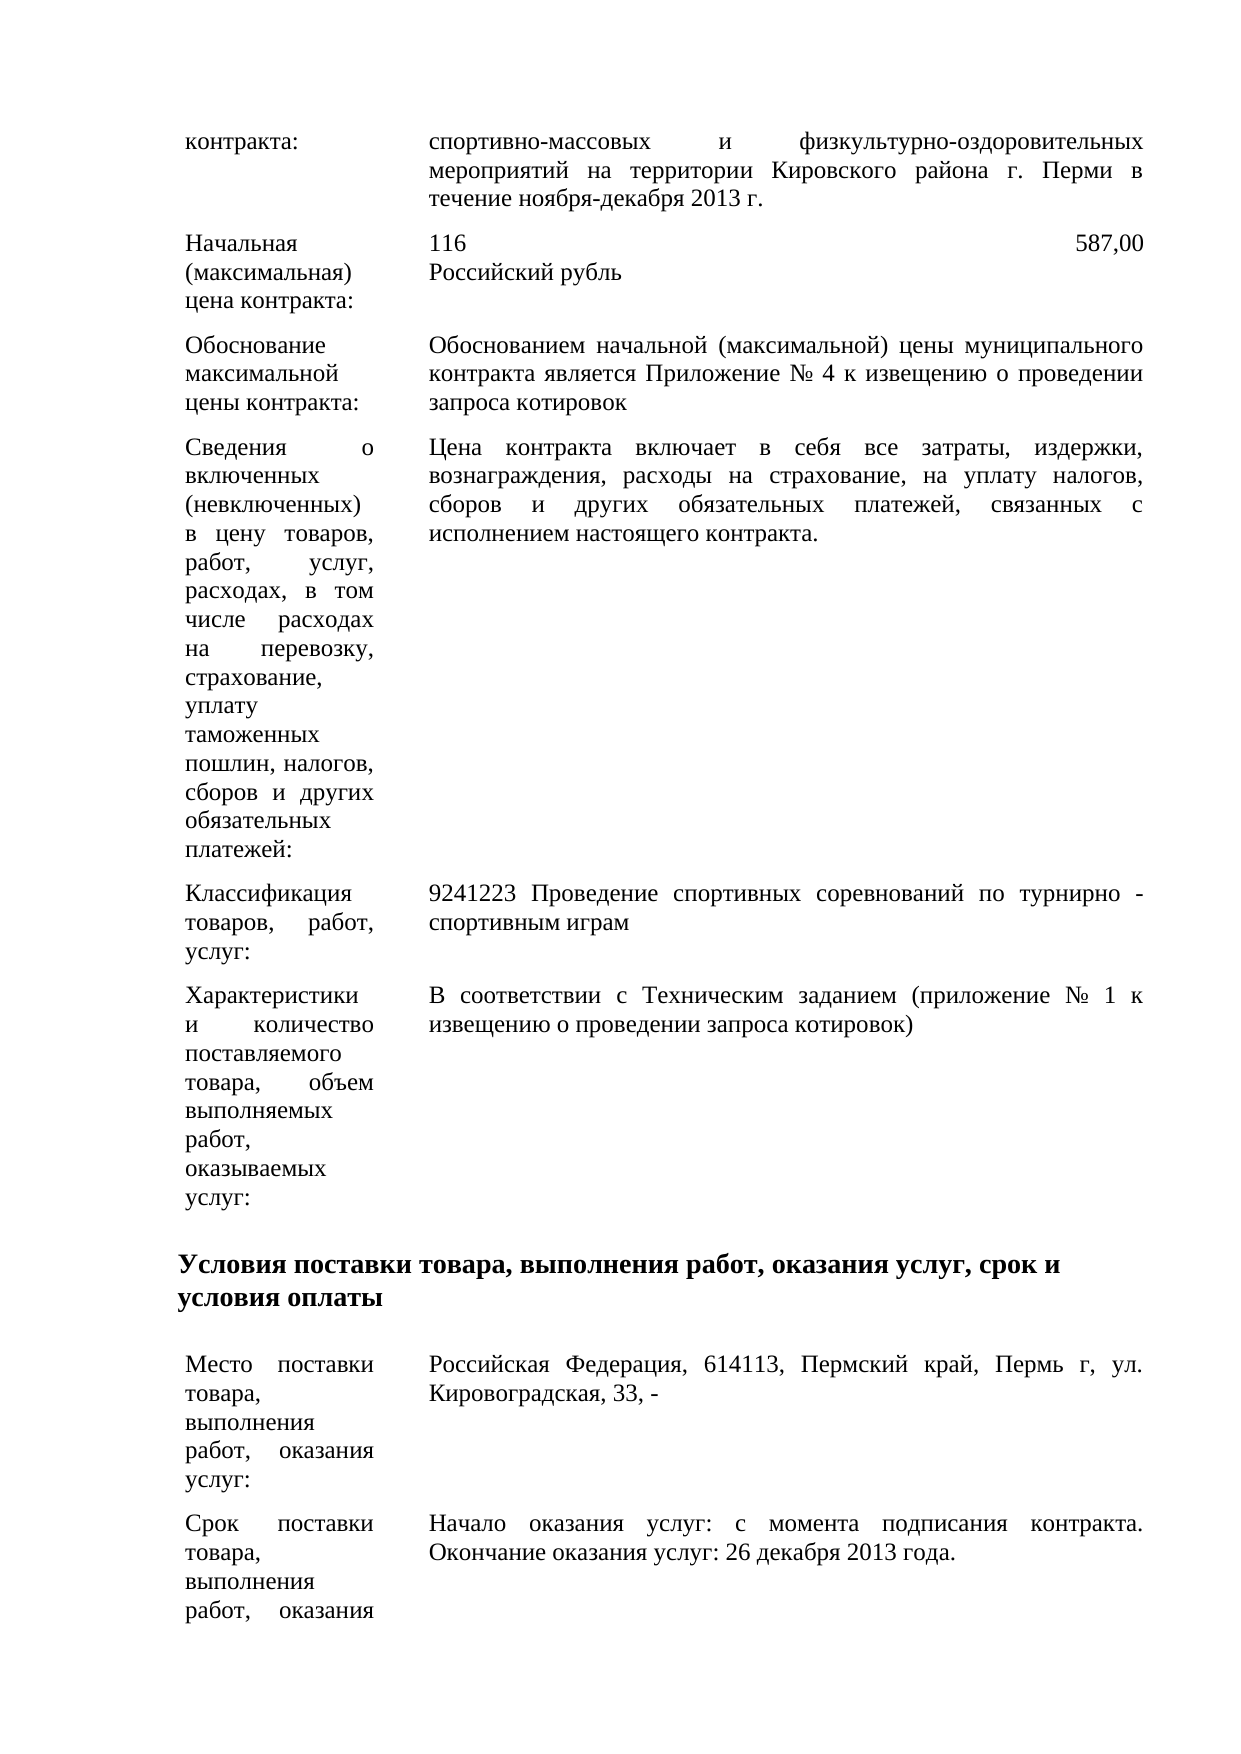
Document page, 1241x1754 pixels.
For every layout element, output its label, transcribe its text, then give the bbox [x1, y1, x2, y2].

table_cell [177, 1501, 421, 1631]
table_cell Обоснованием начальной (максимальной) цены муниципального контракта является Приложение № 4 к извещению о проведении запроса котировок [421, 322, 1152, 424]
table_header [421, 118, 1152, 220]
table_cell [421, 1501, 1152, 1631]
table_header Предмет контракта: [177, 118, 421, 220]
table_cell Начальная (максимальная) цена контракта: [177, 220, 421, 322]
text Условия поставки товара, выполнения работ, оказания услуг, срок и условия оплаты [177, 1247, 1152, 1312]
table_cell Обоснование максимальной цены контракта: [177, 322, 421, 424]
table_cell 9241223 Проведение спортивных соревнований по турнирно - спортивным играм [421, 871, 1152, 972]
table_header Российская Федерация, 614113, Пермский край, Пермь г, ул. Кировоградская, 33, - [421, 1341, 1152, 1501]
table_cell В соответствии с Техническим заданием (приложение № 1 к извещению о проведении запроса котировок) [421, 973, 1152, 1218]
table_header Место поставки товара, выполнения работ, оказания услуг: [177, 1341, 421, 1501]
table_cell Сведения о включенных (невключенных) в цену товаров, работ, услуг, расходах, в том числе расходах на перевозку, страхование, уплату таможенных пошлин, налогов, сборов и других обязательных платежей: [177, 424, 421, 871]
table_cell Классификация товаров, работ, услуг: [177, 871, 421, 972]
table_cell 116 587,00 Российский рубль [421, 220, 1152, 322]
table_cell Характеристики и количество поставляемого товара, объем выполняемых работ, оказываемых услуг: [177, 973, 421, 1218]
table_cell Цена контракта включает в себя все затраты, издержки, вознаграждения, расходы на страхование, на уплату налогов, сборов и других обязательных платежей, связанных с исполнением настоящего контракта. [421, 424, 1152, 871]
